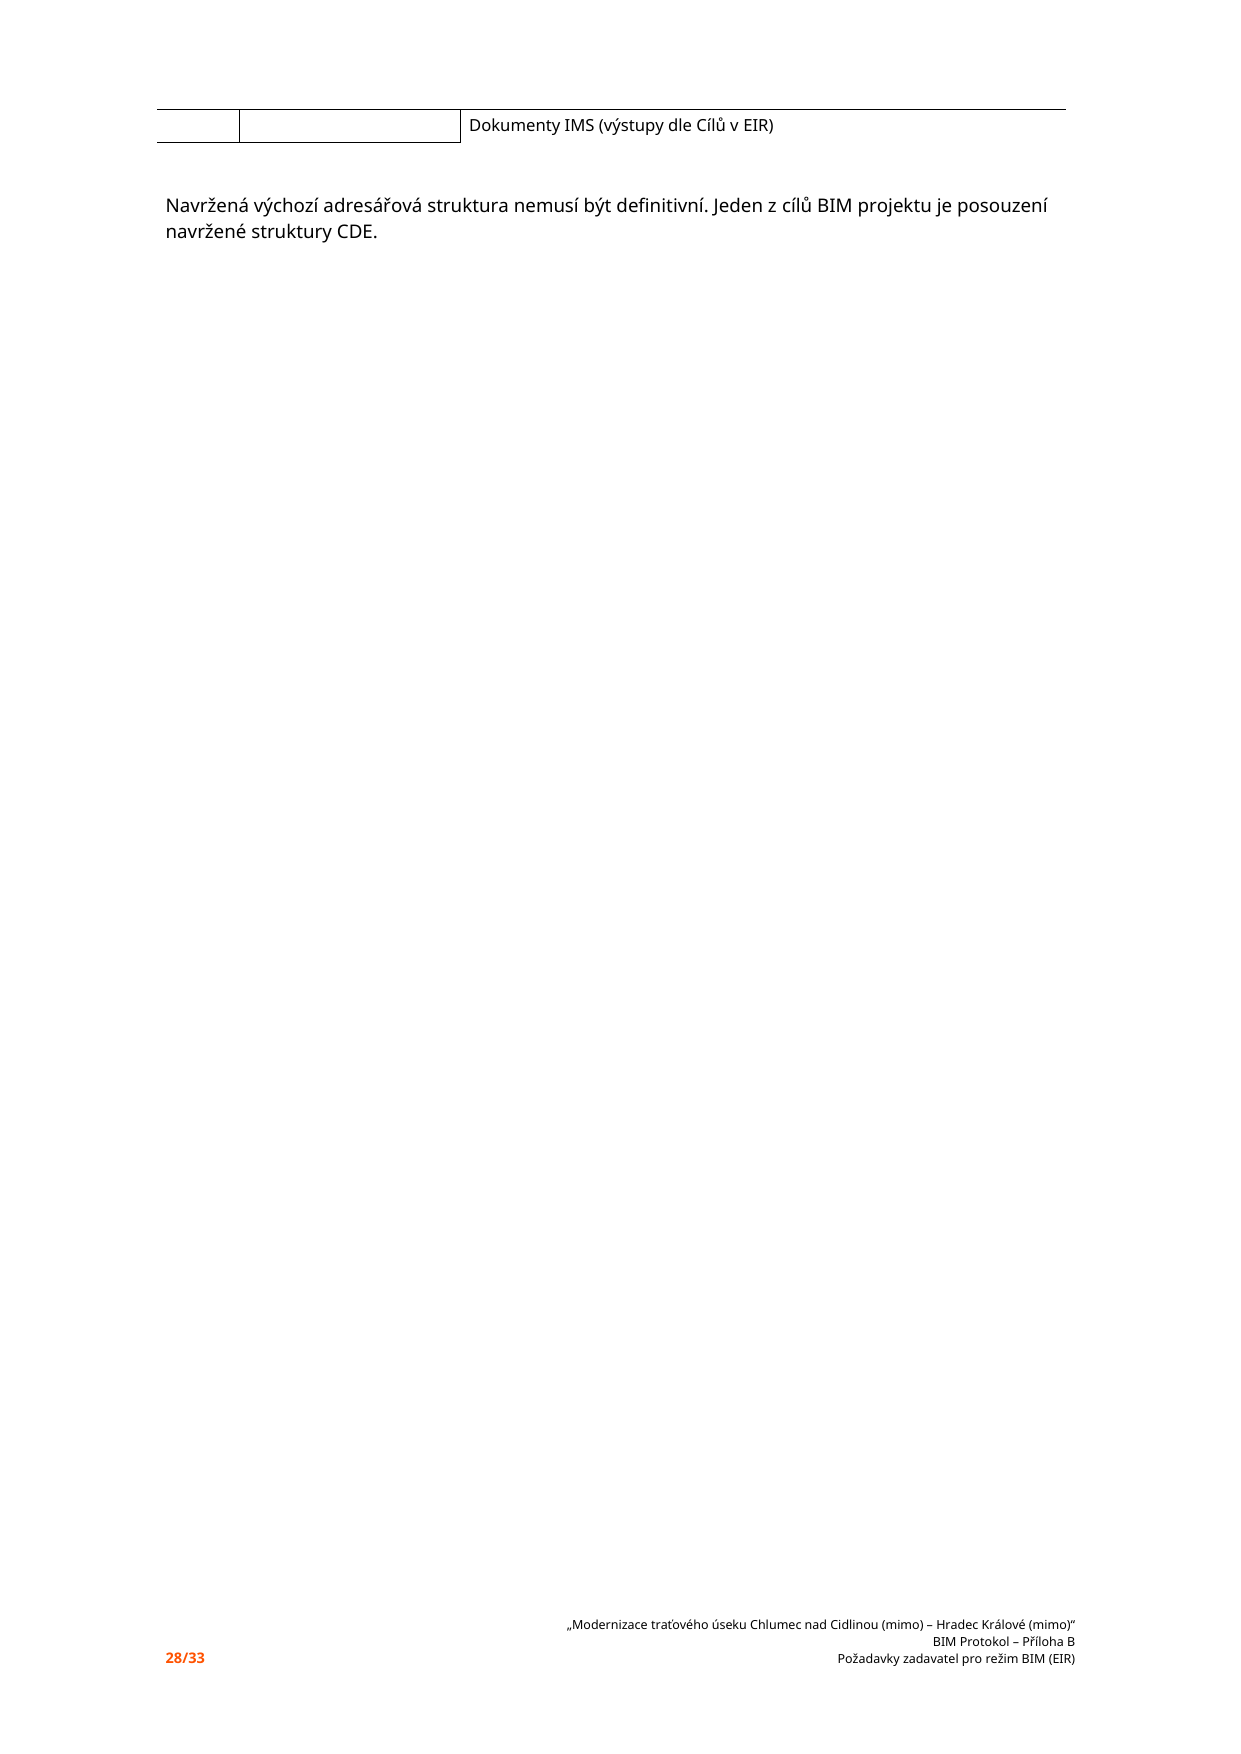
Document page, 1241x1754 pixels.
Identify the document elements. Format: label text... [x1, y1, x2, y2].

text Navržená výchozí adresářová struktura nemusí být definitivní. Jeden z cílů BIM projektu je posouzení navržené struktury CDE. [165, 192, 1075, 243]
table_cell Dokumenty IMS (výstupy dle Cílů v EIR) [461, 110, 1066, 142]
